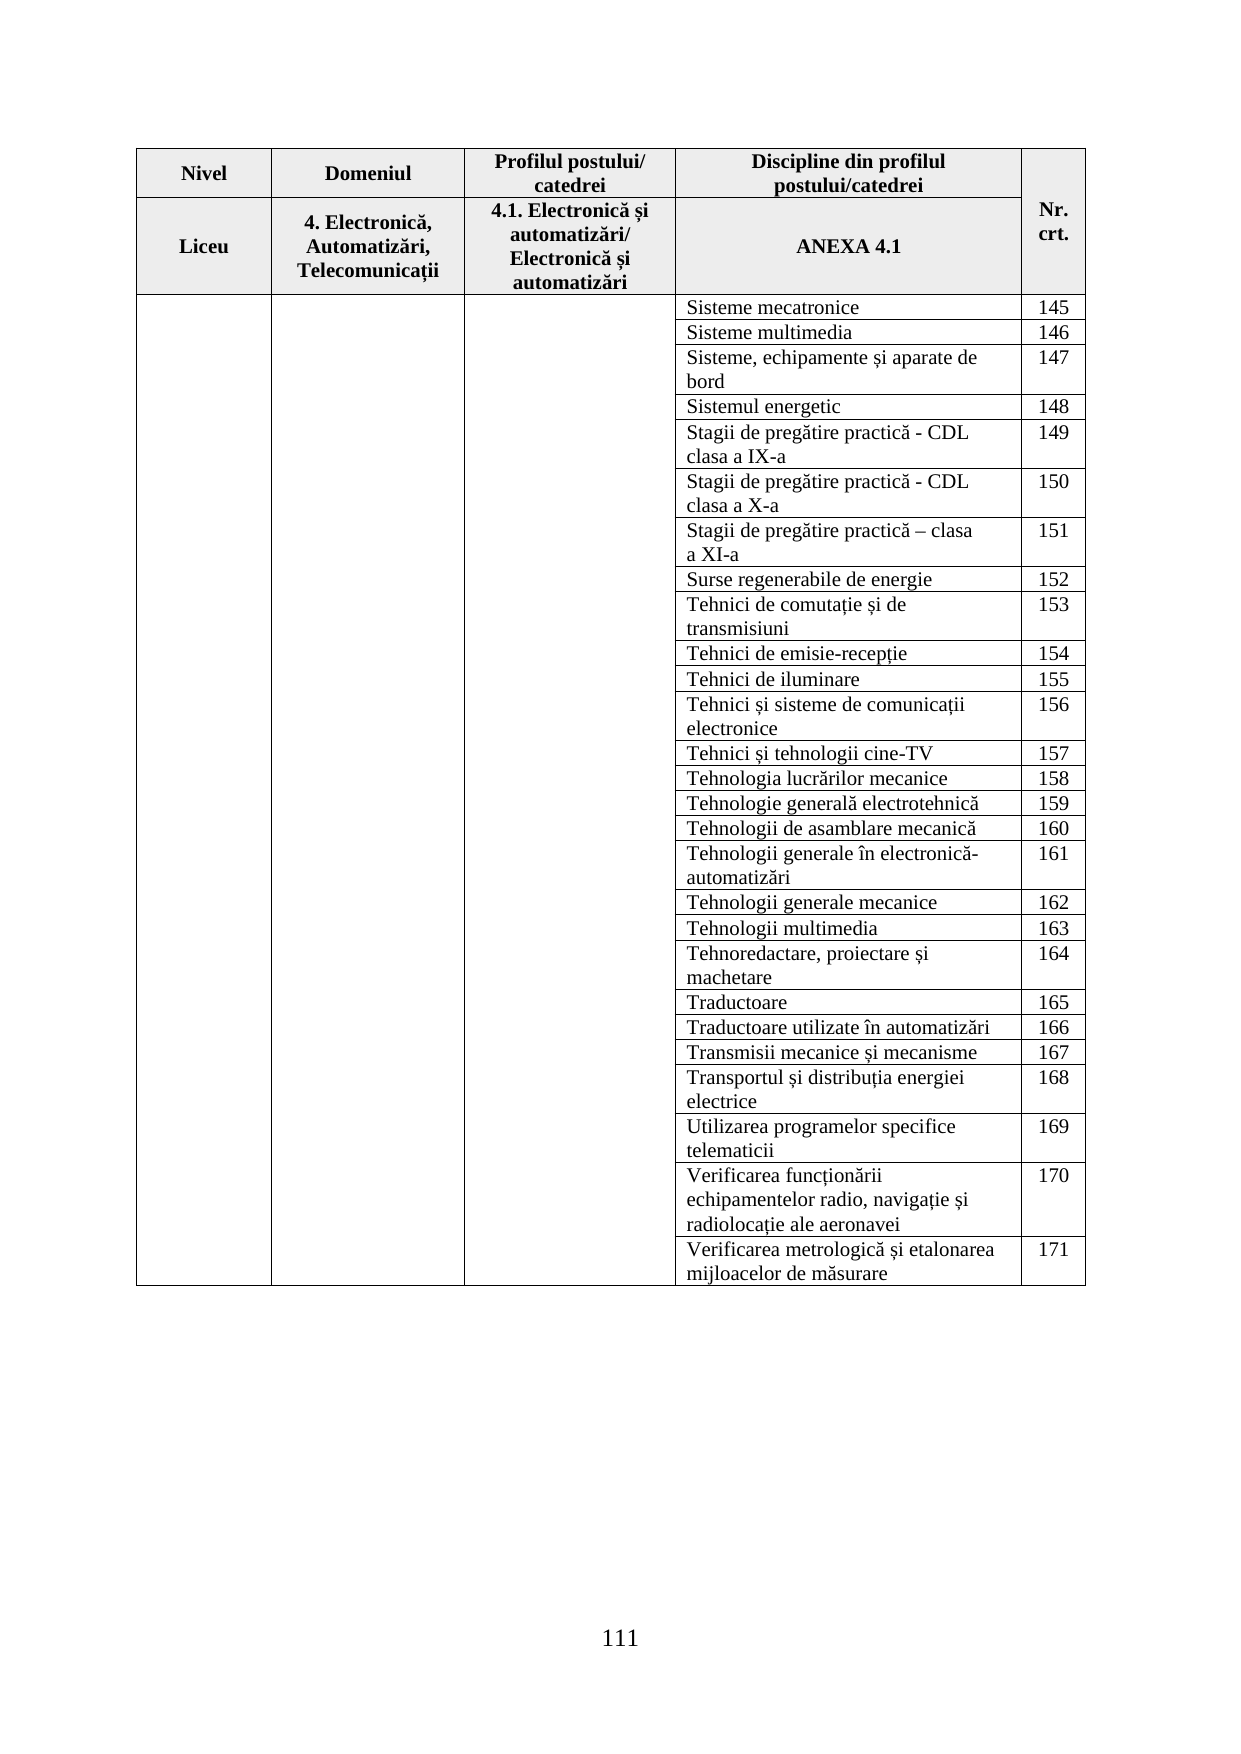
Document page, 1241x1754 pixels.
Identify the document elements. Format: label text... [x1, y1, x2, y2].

table_cell Sisteme multimedia [676, 320, 1021, 344]
table_cell 170 [1022, 1163, 1085, 1236]
table_cell Tehnici de comutație și de transmisiuni [676, 592, 1021, 640]
table_header Nr. crt. [1022, 149, 1085, 294]
table_cell Tehnologii generale mecanice [676, 890, 1021, 914]
table_cell Tehnoredactare, proiectare și machetare [676, 941, 1021, 989]
table_cell 154 [1022, 641, 1085, 665]
table_cell Tehnologii generale în electronică-automatizări [676, 841, 1021, 889]
table_cell 155 [1022, 666, 1085, 691]
table_cell 171 [1022, 1237, 1085, 1285]
table_header Domeniul [272, 149, 464, 197]
table_cell ANEXA 4.1 [676, 198, 1021, 294]
table_cell 157 [1022, 741, 1085, 765]
table_cell Sistemul energetic [676, 395, 1021, 418]
table_cell Liceu [137, 198, 271, 294]
table_cell 164 [1022, 941, 1085, 989]
table_cell 159 [1022, 791, 1085, 815]
table_cell 149 [1022, 420, 1085, 468]
table_cell 146 [1022, 320, 1085, 344]
table_cell Traductoare utilizate în automatizări [676, 1015, 1021, 1039]
table_header Profilul postului/ catedrei [465, 149, 675, 197]
table_cell Tehnologii multimedia [676, 915, 1021, 939]
table_cell Tehnici și sisteme de comunicații electronice [676, 692, 1021, 740]
table_cell 166 [1022, 1015, 1085, 1039]
table_cell Sisteme, echipamente și aparate de bord [676, 345, 1021, 393]
table_header Discipline din profilul postului/catedrei [676, 149, 1021, 197]
table_cell 168 [1022, 1065, 1085, 1113]
table_cell Sisteme mecatronice [676, 295, 1021, 319]
table_cell 145 [1022, 295, 1085, 319]
table_cell Stagii de pregătire practică - CDL clasa a X-a [676, 469, 1021, 517]
table_cell 163 [1022, 915, 1085, 939]
table_cell 165 [1022, 990, 1085, 1014]
table_cell Verificarea metrologică și etalonarea mijloacelor de măsurare [676, 1237, 1021, 1285]
table_cell Stagii de pregătire practică - CDL clasa a IX-a [676, 420, 1021, 468]
table_cell 160 [1022, 816, 1085, 840]
table_cell Transportul și distribuția energiei electrice [676, 1065, 1021, 1113]
table_cell Transmisii mecanice și mecanisme [676, 1040, 1021, 1064]
table_header Nivel [137, 149, 271, 197]
table_cell 147 [1022, 345, 1085, 393]
table_cell 151 [1022, 518, 1085, 566]
table_cell Verificarea funcționării echipamentelor radio, navigație și radiolocație ale aeronavei [676, 1163, 1021, 1236]
table_cell 4. Electronică, Automatizări, Telecomunicații [272, 198, 464, 294]
table_cell Tehnologii de asamblare mecanică [676, 816, 1021, 840]
table_cell 158 [1022, 766, 1085, 790]
table_cell Tehnologie generală electrotehnică [676, 791, 1021, 815]
table_cell Stagii de pregătire practică – clasa a XI-a [676, 518, 1021, 566]
table_cell 162 [1022, 890, 1085, 914]
table_cell Surse regenerabile de energie [676, 567, 1021, 591]
table_cell Tehnici de iluminare [676, 666, 1021, 691]
table_cell 153 [1022, 592, 1085, 640]
table_cell Tehnologia lucrărilor mecanice [676, 766, 1021, 790]
table_cell Traductoare [676, 990, 1021, 1014]
table_cell 4.1. Electronică și automatizări/ Electronică și automatizări [465, 198, 675, 294]
table_cell 161 [1022, 841, 1085, 889]
table_cell 156 [1022, 692, 1085, 740]
table_cell 150 [1022, 469, 1085, 517]
table_cell Tehnici și tehnologii cine-TV [676, 741, 1021, 765]
table_cell 169 [1022, 1114, 1085, 1162]
table_cell Tehnici de emisie-recepție [676, 641, 1021, 665]
table_cell 152 [1022, 567, 1085, 591]
table_cell 148 [1022, 395, 1085, 418]
table_cell 167 [1022, 1040, 1085, 1064]
table_cell Utilizarea programelor specifice telematicii [676, 1114, 1021, 1162]
